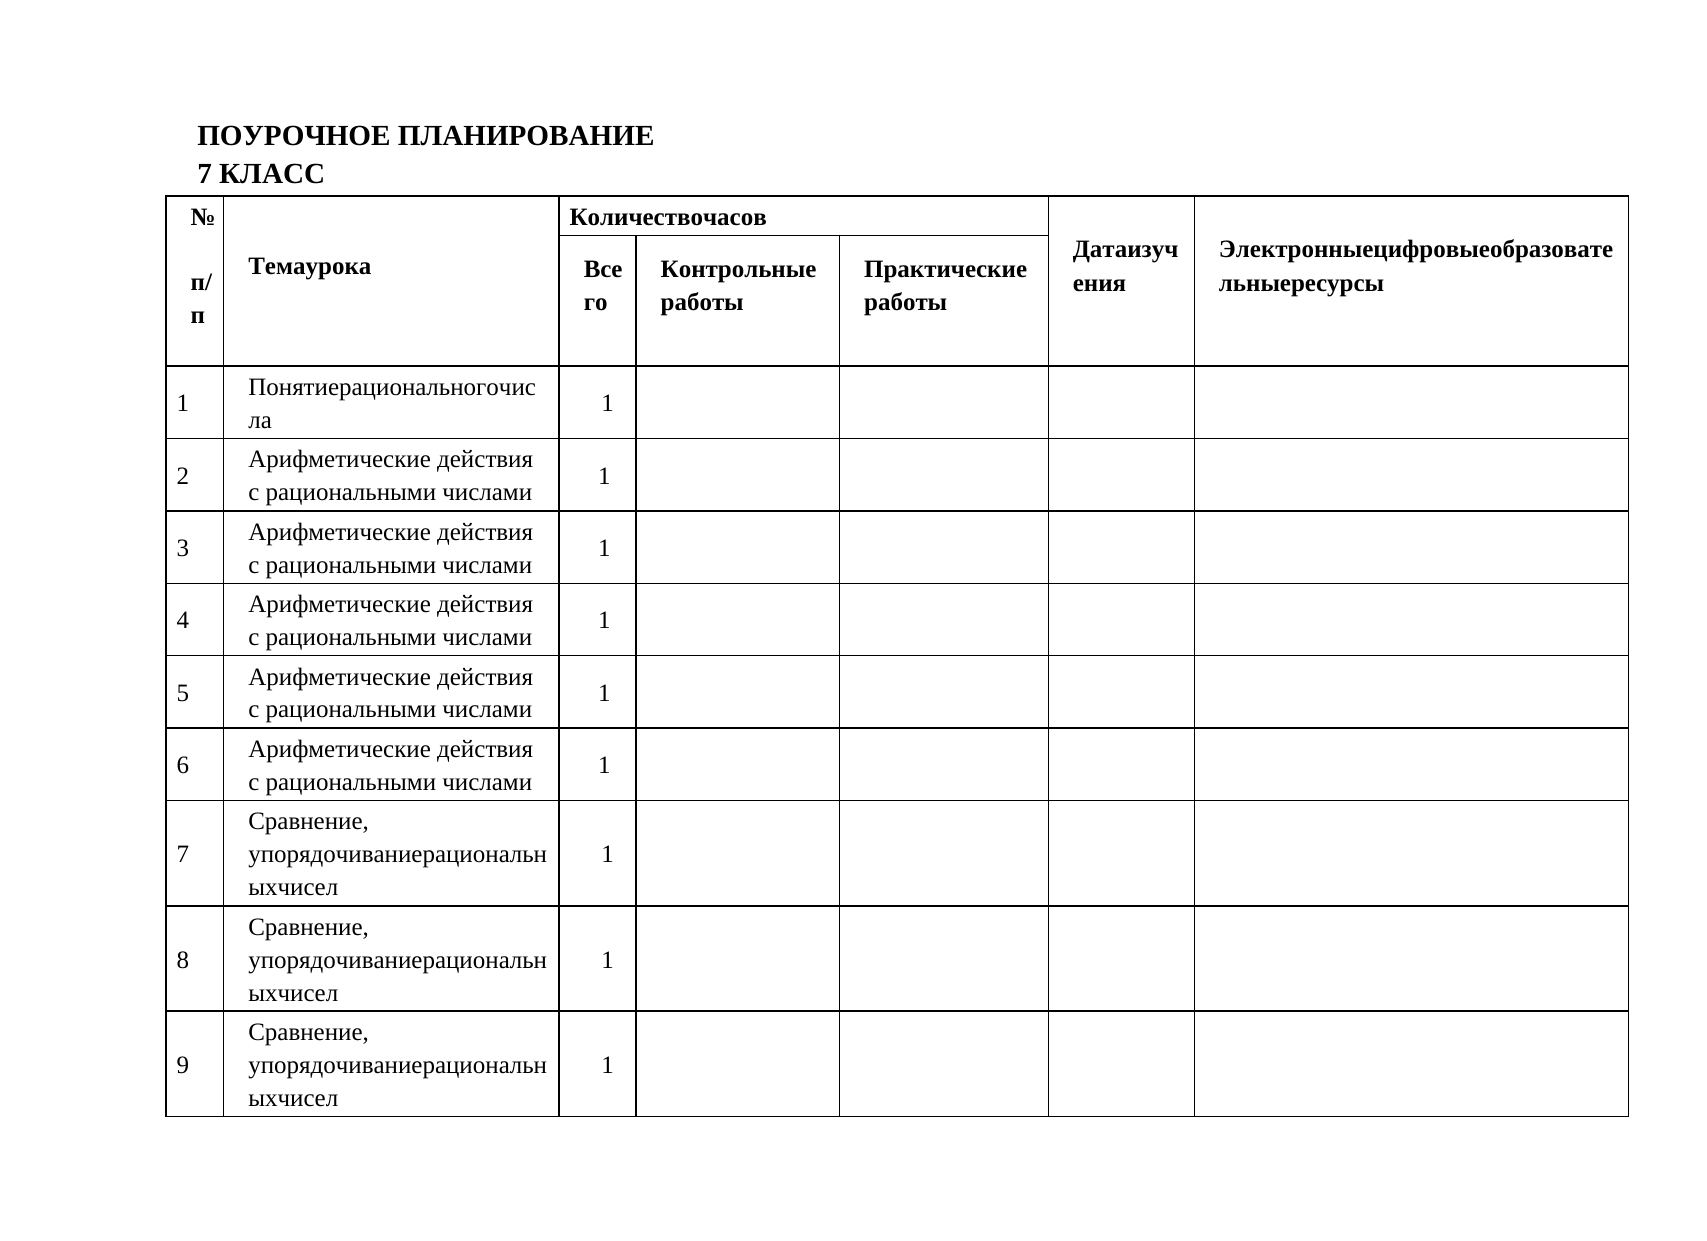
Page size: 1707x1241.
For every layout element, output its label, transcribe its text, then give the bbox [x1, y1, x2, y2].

table_cell 4 [167, 584, 223, 655]
text 7 КЛАСС [190, 157, 1618, 190]
table_cell 1 [560, 439, 635, 510]
table_header Количествочасов [560, 197, 1048, 234]
table_cell [1195, 907, 1628, 1010]
table_cell [1195, 801, 1628, 905]
table_cell Арифметические действия с рациональными числами [224, 439, 558, 510]
table_cell 1 [560, 367, 635, 438]
table_cell Понятиерациональногочисла [224, 367, 558, 438]
table_cell [1195, 584, 1628, 655]
table_cell 3 [167, 512, 223, 582]
table_cell 2 [167, 439, 223, 510]
table_header Электронныецифровыеобразовательныересурсы [1195, 197, 1628, 365]
table_cell [1195, 512, 1628, 582]
table_cell [1049, 729, 1194, 799]
table_cell Сравнение, упорядочиваниерациональныхчисел [224, 1012, 558, 1116]
table_cell [840, 367, 1048, 438]
table_cell [840, 584, 1048, 655]
table_cell [1049, 801, 1194, 905]
table_cell [1049, 907, 1194, 1010]
table_cell Арифметические действия с рациональными числами [224, 729, 558, 799]
table_cell 1 [560, 729, 635, 799]
table_cell 1 [560, 801, 635, 905]
table_cell Всего [560, 236, 635, 365]
table_header Датаизучения [1049, 197, 1194, 365]
table_cell [1195, 729, 1628, 799]
table_header № п/п [167, 197, 223, 365]
table_cell [637, 801, 839, 905]
table_cell Арифметические действия с рациональными числами [224, 656, 558, 727]
table_cell [840, 801, 1048, 905]
table_cell 1 [560, 1012, 635, 1116]
table_cell [637, 584, 839, 655]
table_cell [637, 1012, 839, 1116]
table_cell [637, 729, 839, 799]
table_header Темаурока [224, 197, 558, 365]
table_cell [840, 729, 1048, 799]
table_cell [840, 512, 1048, 582]
table_cell 1 [560, 656, 635, 727]
table_cell 1 [560, 584, 635, 655]
table_cell [1049, 367, 1194, 438]
table_cell [1195, 1012, 1628, 1116]
table_cell Контрольныеработы [637, 236, 839, 365]
table_cell [1049, 1012, 1194, 1116]
table_cell Арифметические действия с рациональными числами [224, 512, 558, 582]
table_cell [637, 512, 839, 582]
table_cell [840, 907, 1048, 1010]
table_cell 7 [167, 801, 223, 905]
table_cell [840, 439, 1048, 510]
table_cell [1049, 656, 1194, 727]
table_cell Сравнение, упорядочиваниерациональныхчисел [224, 907, 558, 1010]
table_cell 6 [167, 729, 223, 799]
table_cell Арифметические действия с рациональными числами [224, 584, 558, 655]
table_cell [840, 656, 1048, 727]
table_cell 9 [167, 1012, 223, 1116]
text ПОУРОЧНОЕ ПЛАНИРОВАНИЕ [190, 118, 1618, 152]
table_cell 1 [167, 367, 223, 438]
table_cell 8 [167, 907, 223, 1010]
table_cell [637, 439, 839, 510]
table_cell Сравнение, упорядочиваниерациональныхчисел [224, 801, 558, 905]
table_cell [1049, 584, 1194, 655]
table_cell [840, 1012, 1048, 1116]
table_cell [1195, 367, 1628, 438]
table_cell 1 [560, 512, 635, 582]
table_cell 1 [560, 907, 635, 1010]
table_cell [1049, 512, 1194, 582]
table_cell [1195, 439, 1628, 510]
table_cell 5 [167, 656, 223, 727]
table_cell [1195, 656, 1628, 727]
table_cell [1049, 439, 1194, 510]
table_cell [637, 907, 839, 1010]
table_cell [637, 367, 839, 438]
table_cell Практическиеработы [840, 236, 1048, 365]
table_cell [637, 656, 839, 727]
